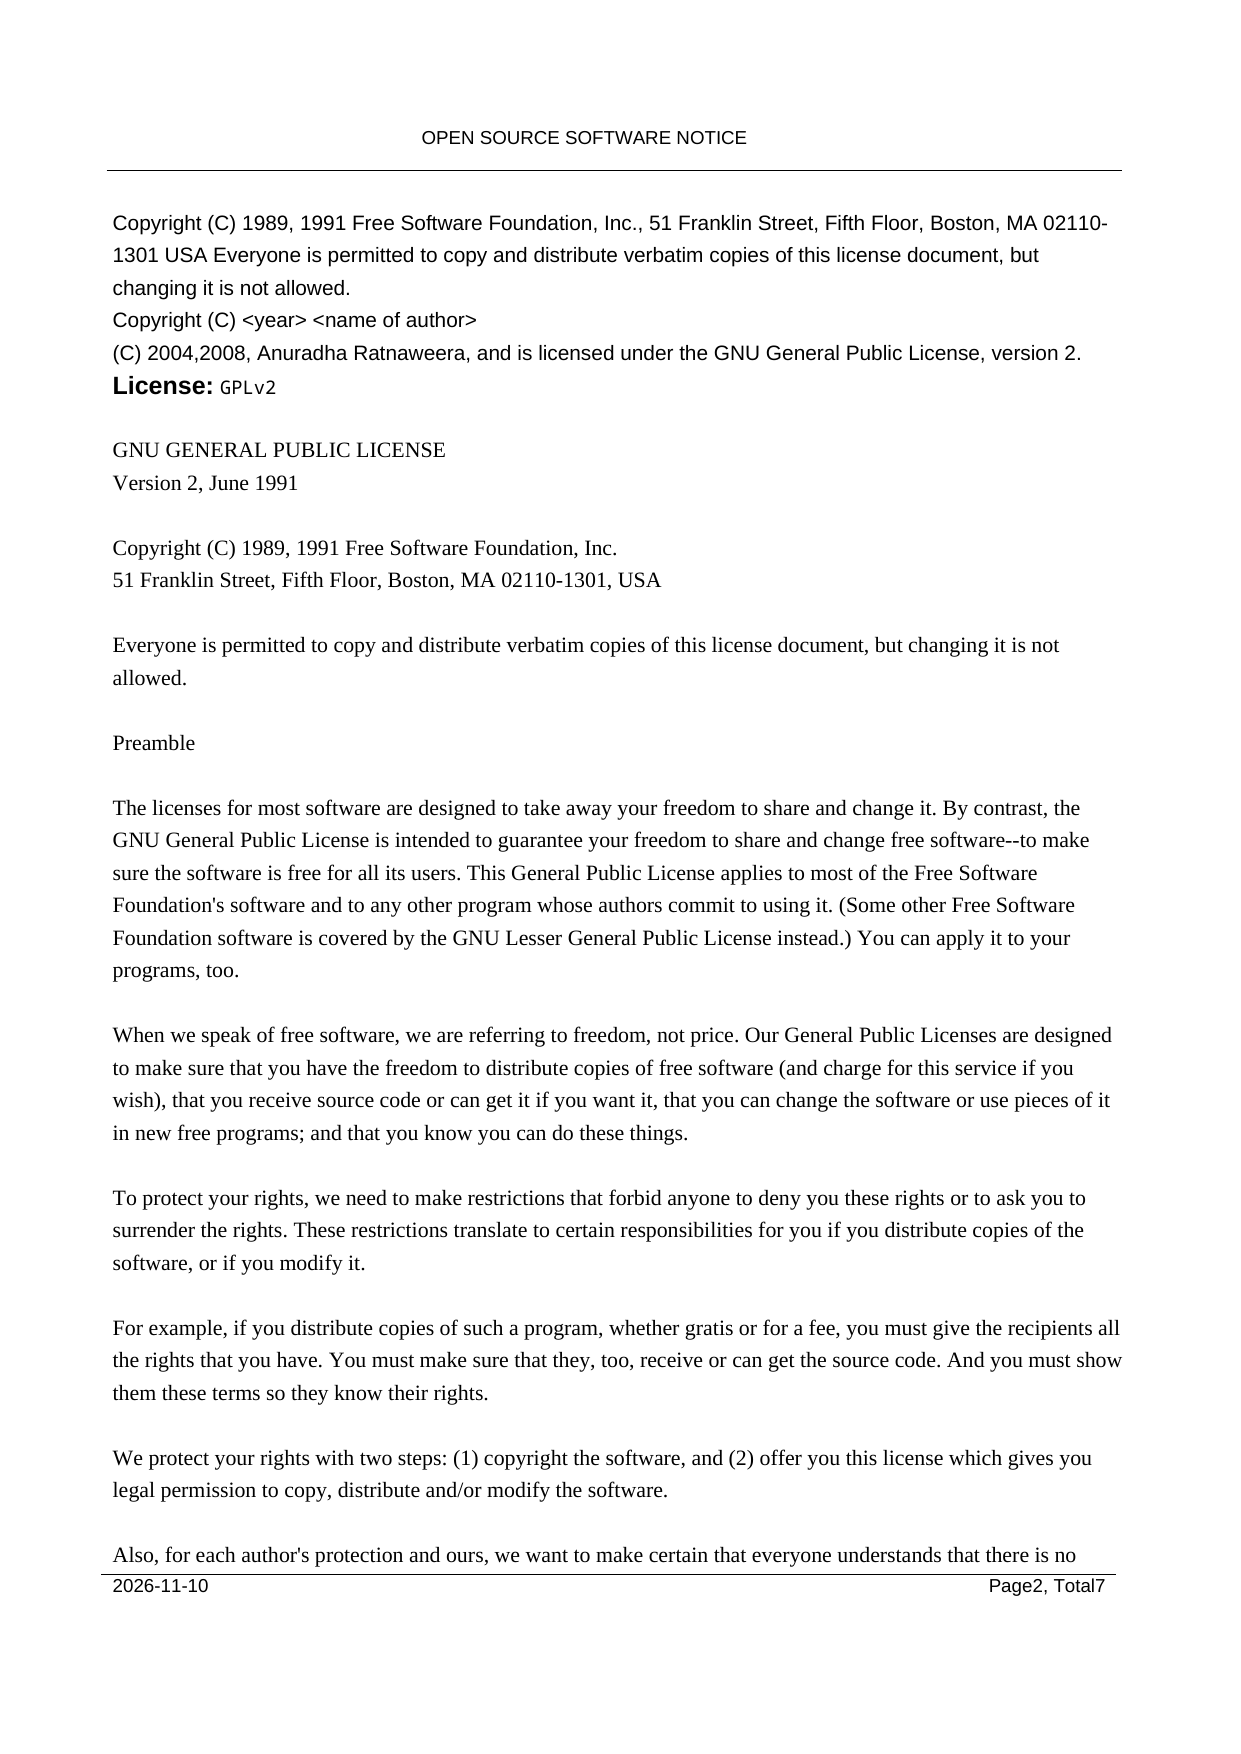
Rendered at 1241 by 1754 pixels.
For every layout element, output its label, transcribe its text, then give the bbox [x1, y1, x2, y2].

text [112, 369, 1128, 1571]
text (C) 2004,2008, Anuradha Ratnaweera, and is licensed under the GNU General Public License, version 2. [112, 336, 1128, 369]
text Copyright (C) 1989, 1991 Free Software Foundation, Inc., 51 Franklin Street, Fifth Floor, Boston, MA 02110-1301 USA Everyone is permitted to copy and distribute verbatim copies of this license document, but changing it is not allowed. [112, 206, 1128, 304]
text Copyright (C) <year> <name of author> [112, 304, 1128, 336]
